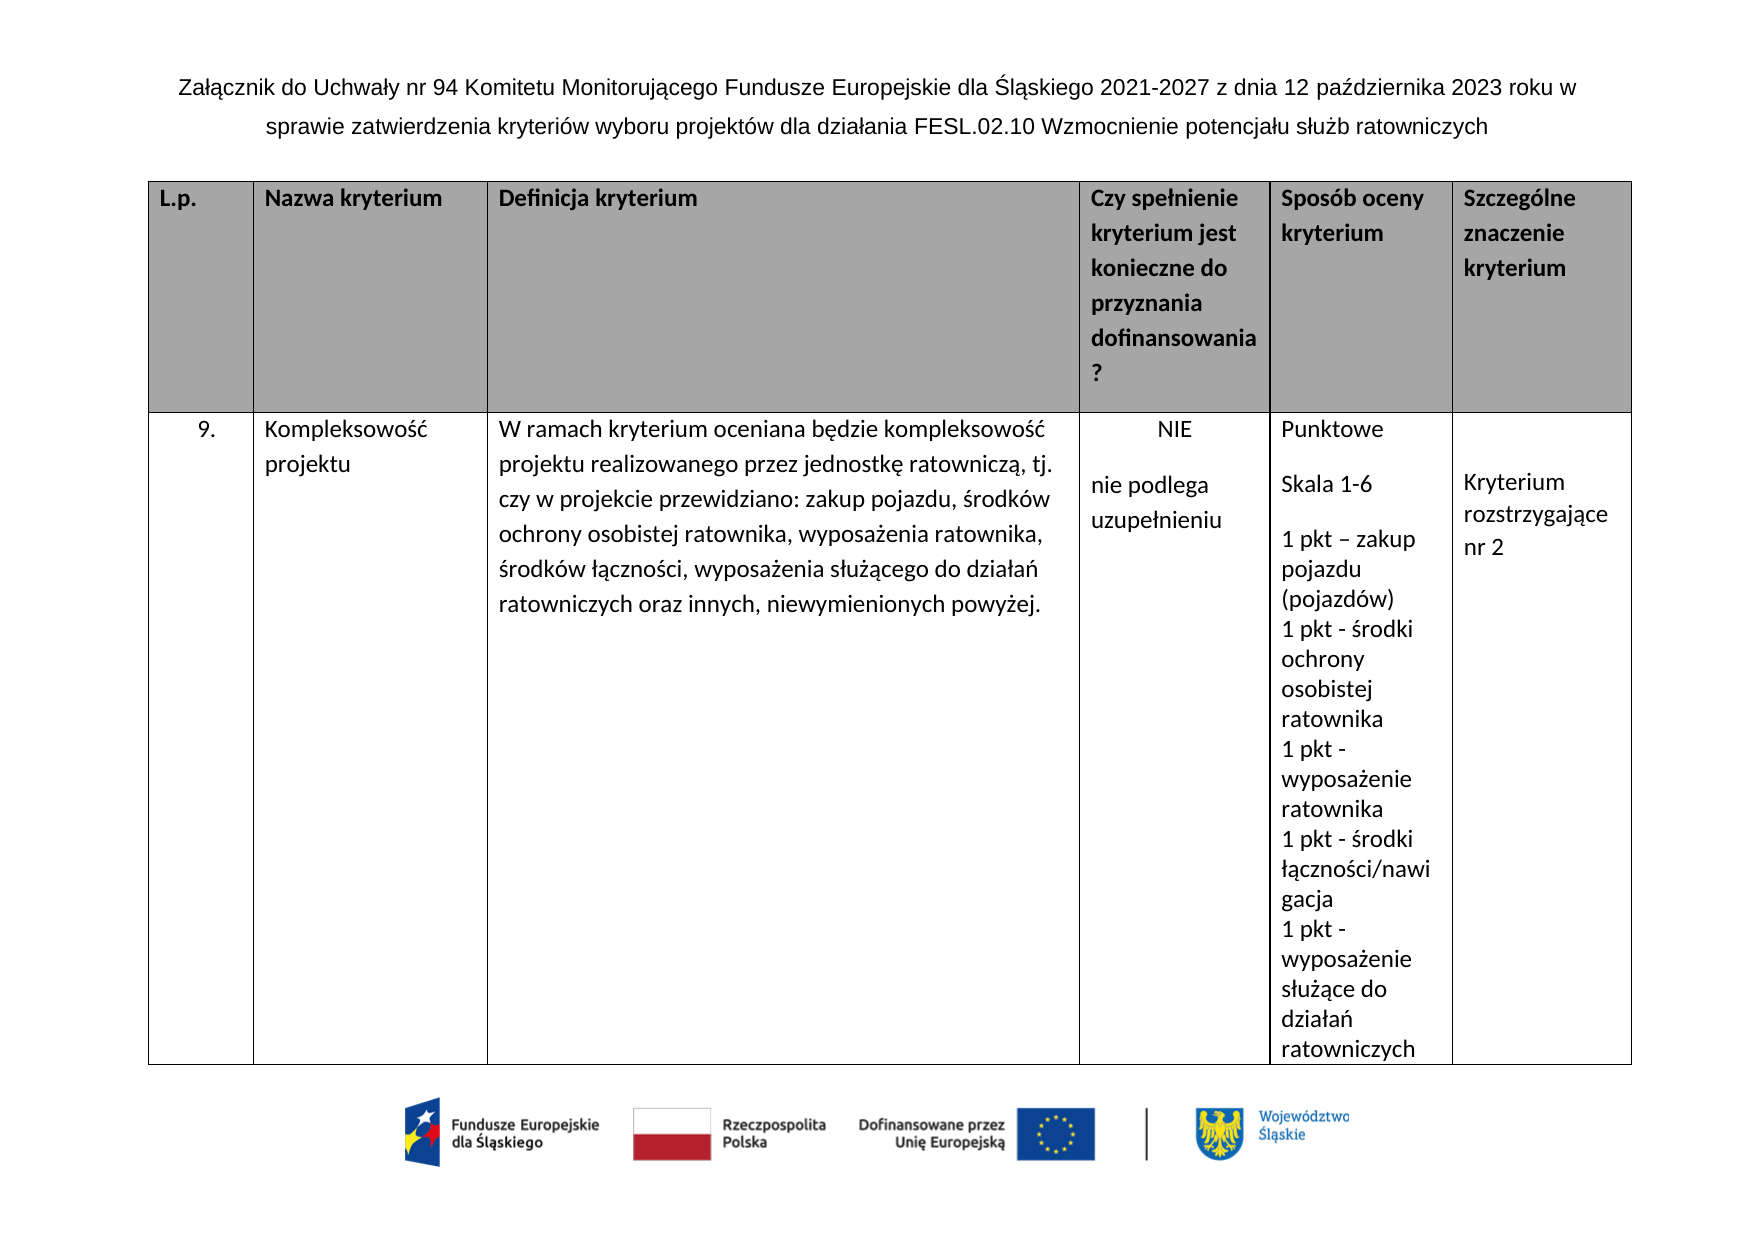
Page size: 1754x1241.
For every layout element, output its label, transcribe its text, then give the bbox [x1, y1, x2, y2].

table_header Szczególne znaczenie kryterium [1453, 182, 1631, 412]
table_cell Kompleksowość projektu [254, 413, 487, 1064]
table_cell NIE nie podlega uzupełnieniu [1080, 413, 1269, 1064]
table_header Czy spełnienie kryterium jest konieczne do przyznania dofinansowania? [1080, 182, 1269, 412]
table_cell Kryterium rozstrzygające nr 2 [1453, 413, 1631, 1064]
table_header Sposób oceny kryterium [1271, 182, 1452, 412]
picture [405, 1097, 1349, 1167]
table_cell W ramach kryterium oceniana będzie kompleksowość projektu realizowanego przez jednostkę ratowniczą, tj. czy w projekcie przewidziano: zakup pojazdu, środków ochrony osobistej ratownika, wyposażenia ratownika, środków łączności, wyposażenia służącego do działań ratowniczych oraz innych, niewymienionych powyżej. [488, 413, 1079, 1064]
table_header Nazwa kryterium [254, 182, 487, 412]
table_cell Punktowe Skala 1-6 1 pkt – zakup pojazdu (pojazdów) 1 pkt - środki ochrony osobistej ratownika 1 pkt - wyposażenie ratownika 1 pkt - środki łączności/nawigacja 1 pkt - wyposażenie służące do działań ratowniczych 1 pkt - inne Punkty sumują się. Max 6 pkt [1271, 413, 1452, 1064]
table_cell [149, 413, 253, 1064]
table_header Definicja kryterium [488, 182, 1079, 412]
table_header L.p. [149, 182, 253, 412]
